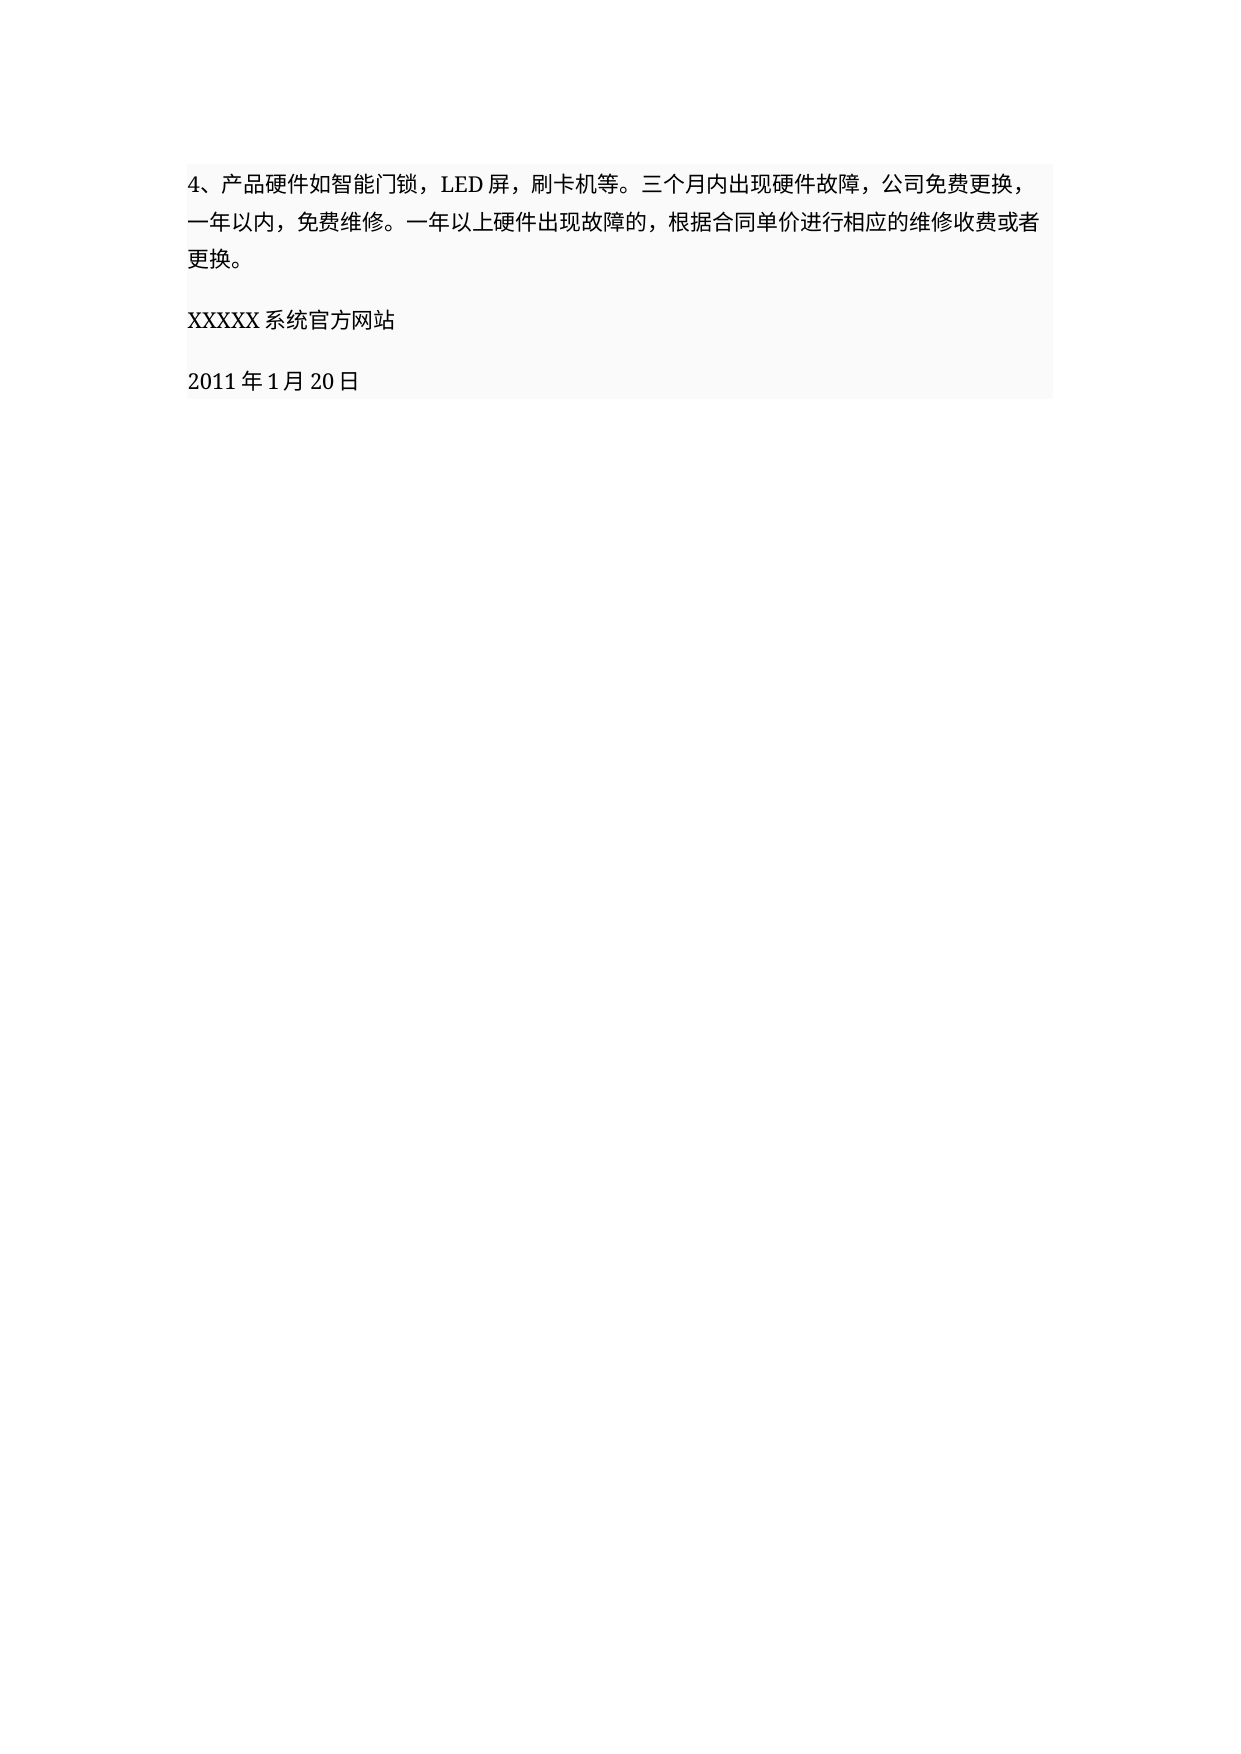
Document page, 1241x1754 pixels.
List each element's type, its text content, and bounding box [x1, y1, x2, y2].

text 2011年1月20日 [187, 361, 1053, 399]
text 4、产品硬件如智能门锁，LED屏，刷卡机等。三个月内出现硬件故障，公司免费更换，一年以内，免费维修。一年以上硬件出现故障的，根据合同单价进行相应的维修收费或者更换。 [187, 164, 1053, 277]
text XXXXX系统官方网站 [187, 300, 1053, 338]
